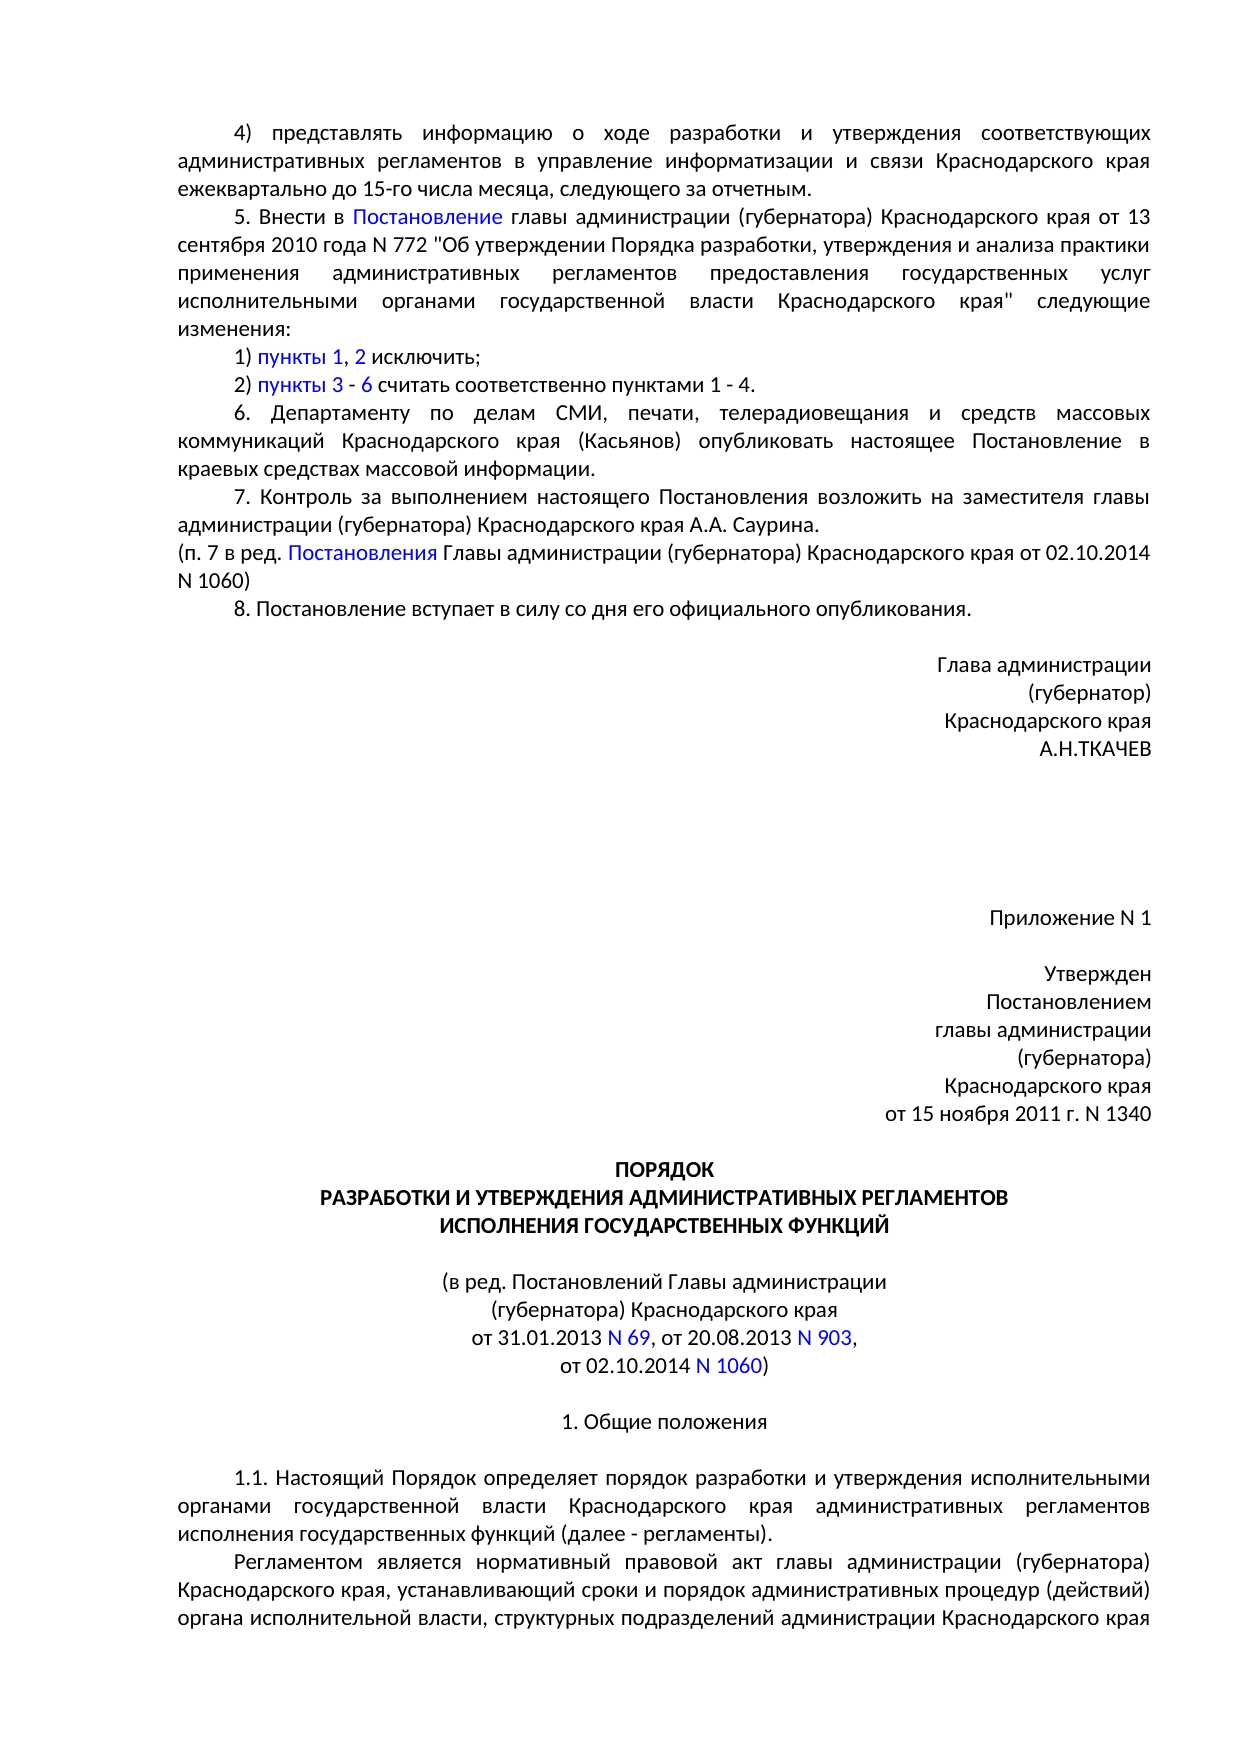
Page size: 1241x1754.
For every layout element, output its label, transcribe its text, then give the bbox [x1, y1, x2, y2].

text 6. Департаменту по делам СМИ, печати, телерадиовещания и средств массовых коммуникаций Краснодарского края (Касьянов) опубликовать настоящее Постановление в краевых средствах массовой информации. [177, 398, 1152, 482]
text 8. Постановление вступает в силу со дня его официального опубликования. [177, 594, 1152, 622]
text Краснодарского края [177, 707, 1152, 734]
text РАЗРАБОТКИ И УТВЕРЖДЕНИЯ АДМИНИСТРАТИВНЫХ РЕГЛАМЕНТОВ [177, 1183, 1152, 1211]
text от 02.10.2014 N 1060) [177, 1351, 1152, 1379]
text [177, 1547, 1152, 1631]
text ПОРЯДОК [177, 1155, 1152, 1183]
text Краснодарского края [177, 1071, 1152, 1099]
text (губернатор) [177, 678, 1152, 707]
text 1.1. Настоящий Порядок определяет порядок разработки и утверждения исполнительными органами государственной власти Краснодарского края административных регламентов исполнения государственных функций (далее - регламенты). [177, 1463, 1152, 1547]
text 5. Внести в Постановление главы администрации (губернатора) Краснодарского края от 13 сентября 2010 года N 772 "Об утверждении Порядка разработки, утверждения и анализа практики применения административных регламентов предоставления государственных услуг исполнительными органами государственной власти Краснодарского края" следующие изменения: [177, 202, 1152, 342]
text (в ред. Постановлений Главы администрации [177, 1267, 1152, 1295]
text 2) пункты 3 - 6 считать соответственно пунктами 1 - 4. [177, 370, 1152, 398]
text 4) представлять информацию о ходе разработки и утверждения соответствующих административных регламентов в управление информатизации и связи Краснодарского края ежеквартально до 15-го числа месяца, следующего за отчетным. [177, 118, 1152, 202]
text главы администрации [177, 1015, 1152, 1043]
text 1. Общие положения [177, 1407, 1152, 1435]
text 1) пункты 1, 2 исключить; [177, 342, 1152, 370]
text (губернатора) Краснодарского края [177, 1295, 1152, 1323]
text от 31.01.2013 N 69, от 20.08.2013 N 903, [177, 1323, 1152, 1351]
text Глава администрации [177, 651, 1152, 678]
text (п. 7 в ред. Постановления Главы администрации (губернатора) Краснодарского края от 02.10.2014 N 1060) [177, 538, 1152, 594]
text Приложение N 1 [177, 903, 1152, 931]
text А.Н.ТКАЧЕВ [177, 734, 1152, 763]
text (губернатора) [177, 1043, 1152, 1071]
text 7. Контроль за выполнением настоящего Постановления возложить на заместителя главы администрации (губернатора) Краснодарского края А.А. Саурина. [177, 482, 1152, 538]
text Постановлением [177, 987, 1152, 1015]
text Утвержден [177, 959, 1152, 987]
text ИСПОЛНЕНИЯ ГОСУДАРСТВЕННЫХ ФУНКЦИЙ [177, 1211, 1152, 1239]
text от 15 ноября 2011 г. N 1340 [177, 1099, 1152, 1127]
